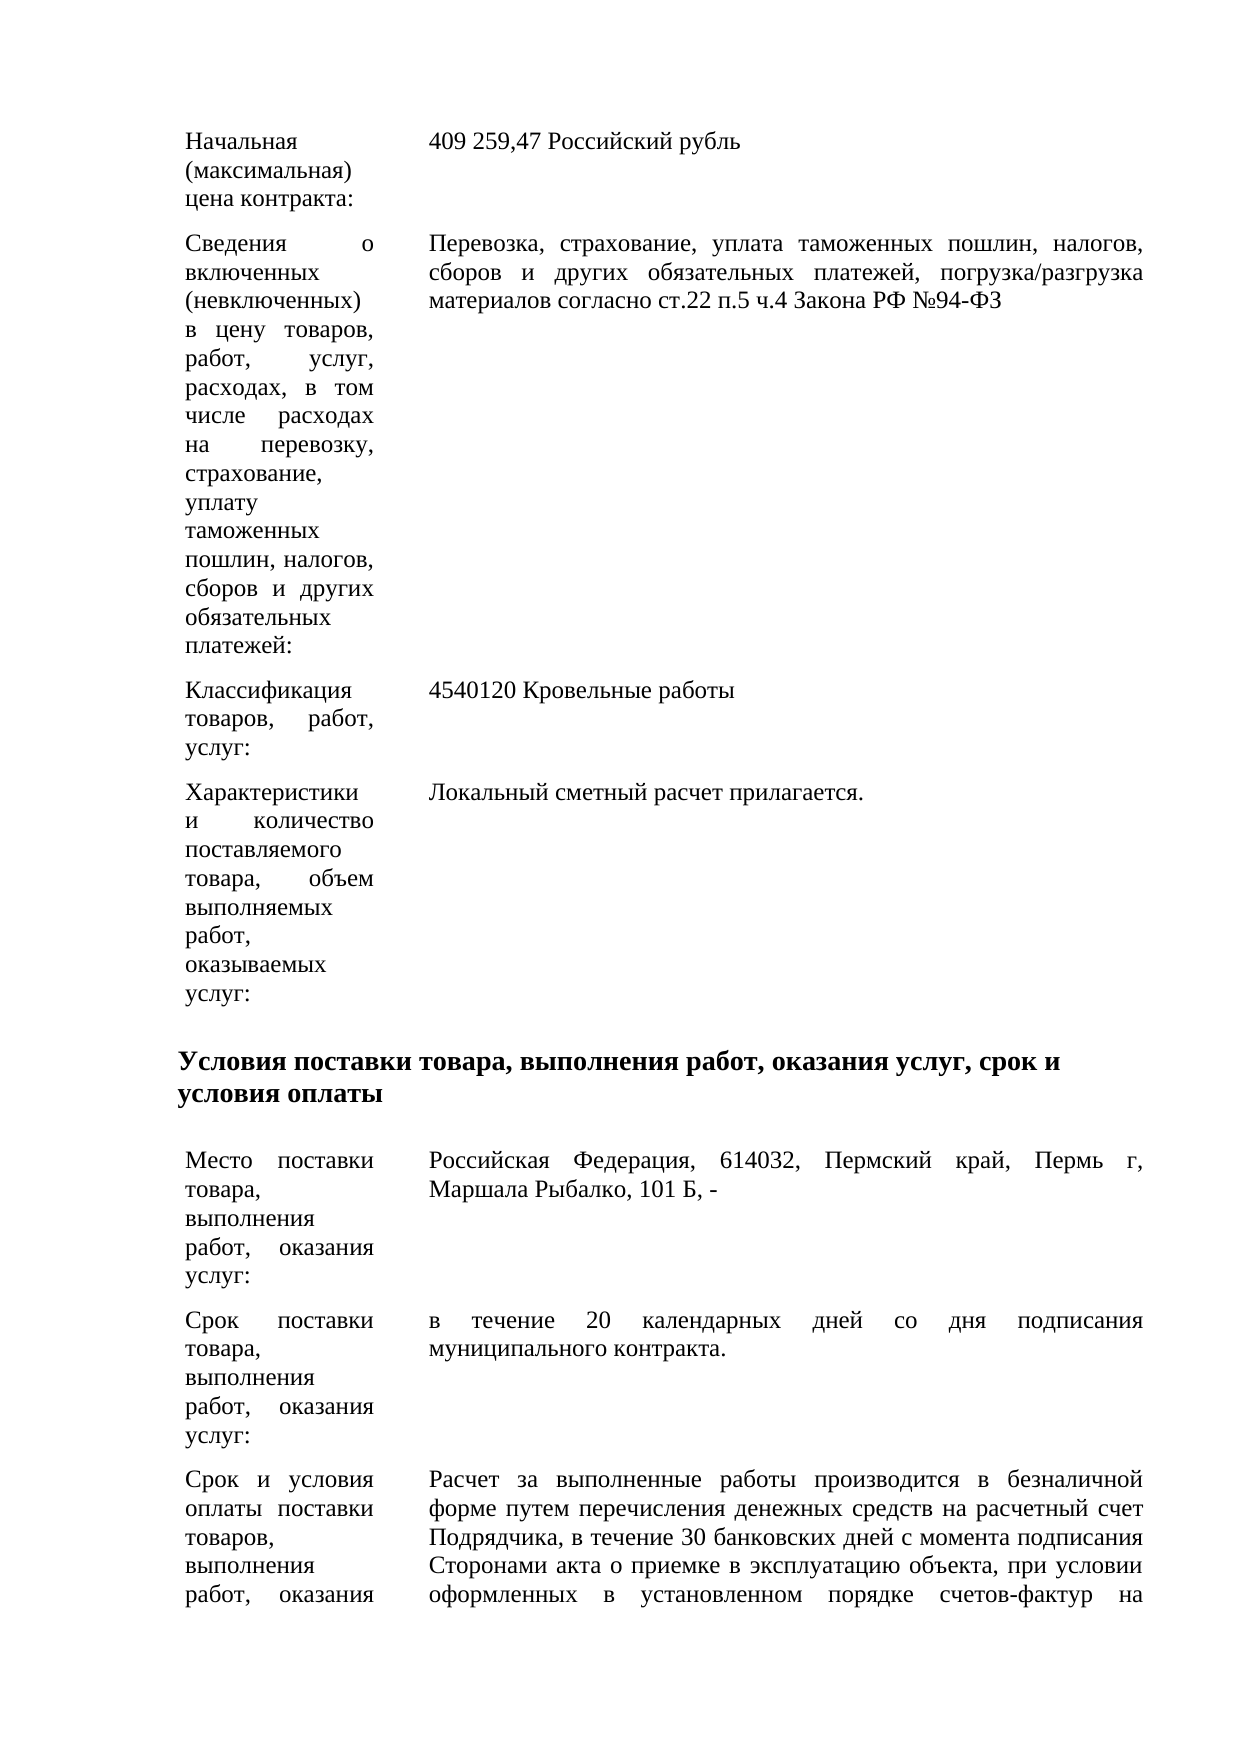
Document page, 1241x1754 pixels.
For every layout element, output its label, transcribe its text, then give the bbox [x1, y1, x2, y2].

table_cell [177, 1456, 421, 1616]
table_header Место поставки товара, выполнения работ, оказания услуг: [177, 1138, 421, 1297]
table_cell Классификация товаров, работ, услуг: [177, 667, 421, 769]
table_cell Срок поставки товара, выполнения работ, оказания услуг: [177, 1297, 421, 1456]
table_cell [421, 1456, 1152, 1616]
table_cell в течение 20 календарных дней со дня подписания муниципального контракта. [421, 1297, 1152, 1456]
text Условия поставки товара, выполнения работ, оказания услуг, срок и условия оплаты [177, 1043, 1152, 1108]
table_cell Начальная (максимальная) цена контракта: [177, 118, 421, 220]
table_cell Локальный сметный расчет прилагается. [421, 769, 1152, 1014]
table_cell Сведения о включенных (невключенных) в цену товаров, работ, услуг, расходах, в том числе расходах на перевозку, страхование, уплату таможенных пошлин, налогов, сборов и других обязательных платежей: [177, 220, 421, 667]
table_cell 409 259,47 Российский рубль [421, 118, 1152, 220]
table_cell 4540120 Кровельные работы [421, 667, 1152, 769]
table_cell Характеристики и количество поставляемого товара, объем выполняемых работ, оказываемых услуг: [177, 769, 421, 1014]
table_cell Перевозка, страхование, уплата таможенных пошлин, налогов, сборов и других обязательных платежей, погрузка/разгрузка материалов согласно ст.22 п.5 ч.4 Закона РФ №94-ФЗ [421, 220, 1152, 667]
table_header Российская Федерация, 614032, Пермский край, Пермь г, Маршала Рыбалко, 101 Б, - [421, 1138, 1152, 1297]
